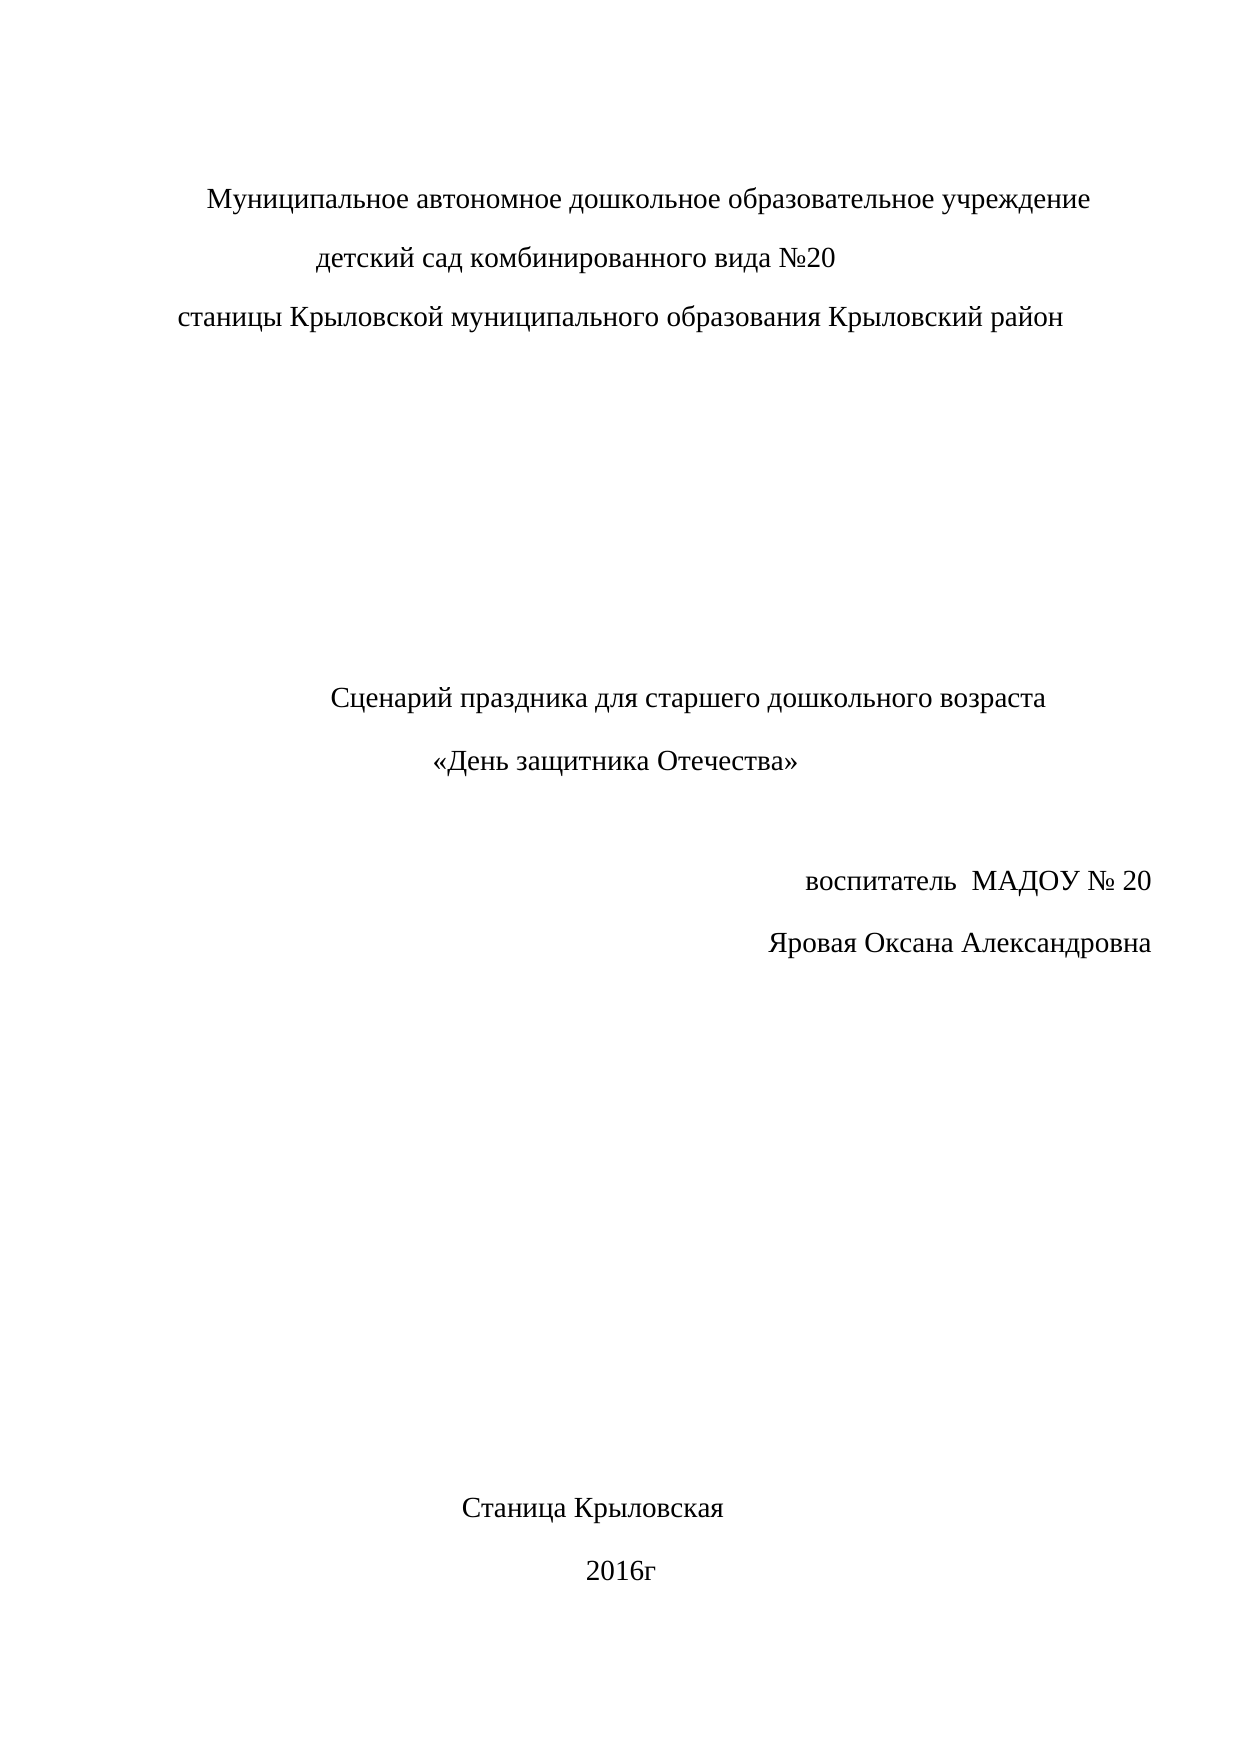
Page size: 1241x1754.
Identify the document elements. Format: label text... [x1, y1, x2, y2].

list воспитатель МАДОУ № 20 [177, 863, 1152, 896]
list 2016г [177, 1553, 1152, 1586]
text детский сад комбинированного вида №20 [177, 240, 1152, 274]
list Станица Крыловская [177, 1490, 1152, 1523]
list Сценарий праздника для старшего дошкольного возраста [177, 680, 1152, 714]
list Яровая Оксана Александровна [177, 926, 1152, 959]
list «День защитника Отечества» [177, 743, 1152, 777]
text Муниципальное автономное дошкольное образовательное учреждение [177, 181, 1152, 214]
text станицы Крыловской муниципального образования Крыловский район [177, 299, 1152, 333]
